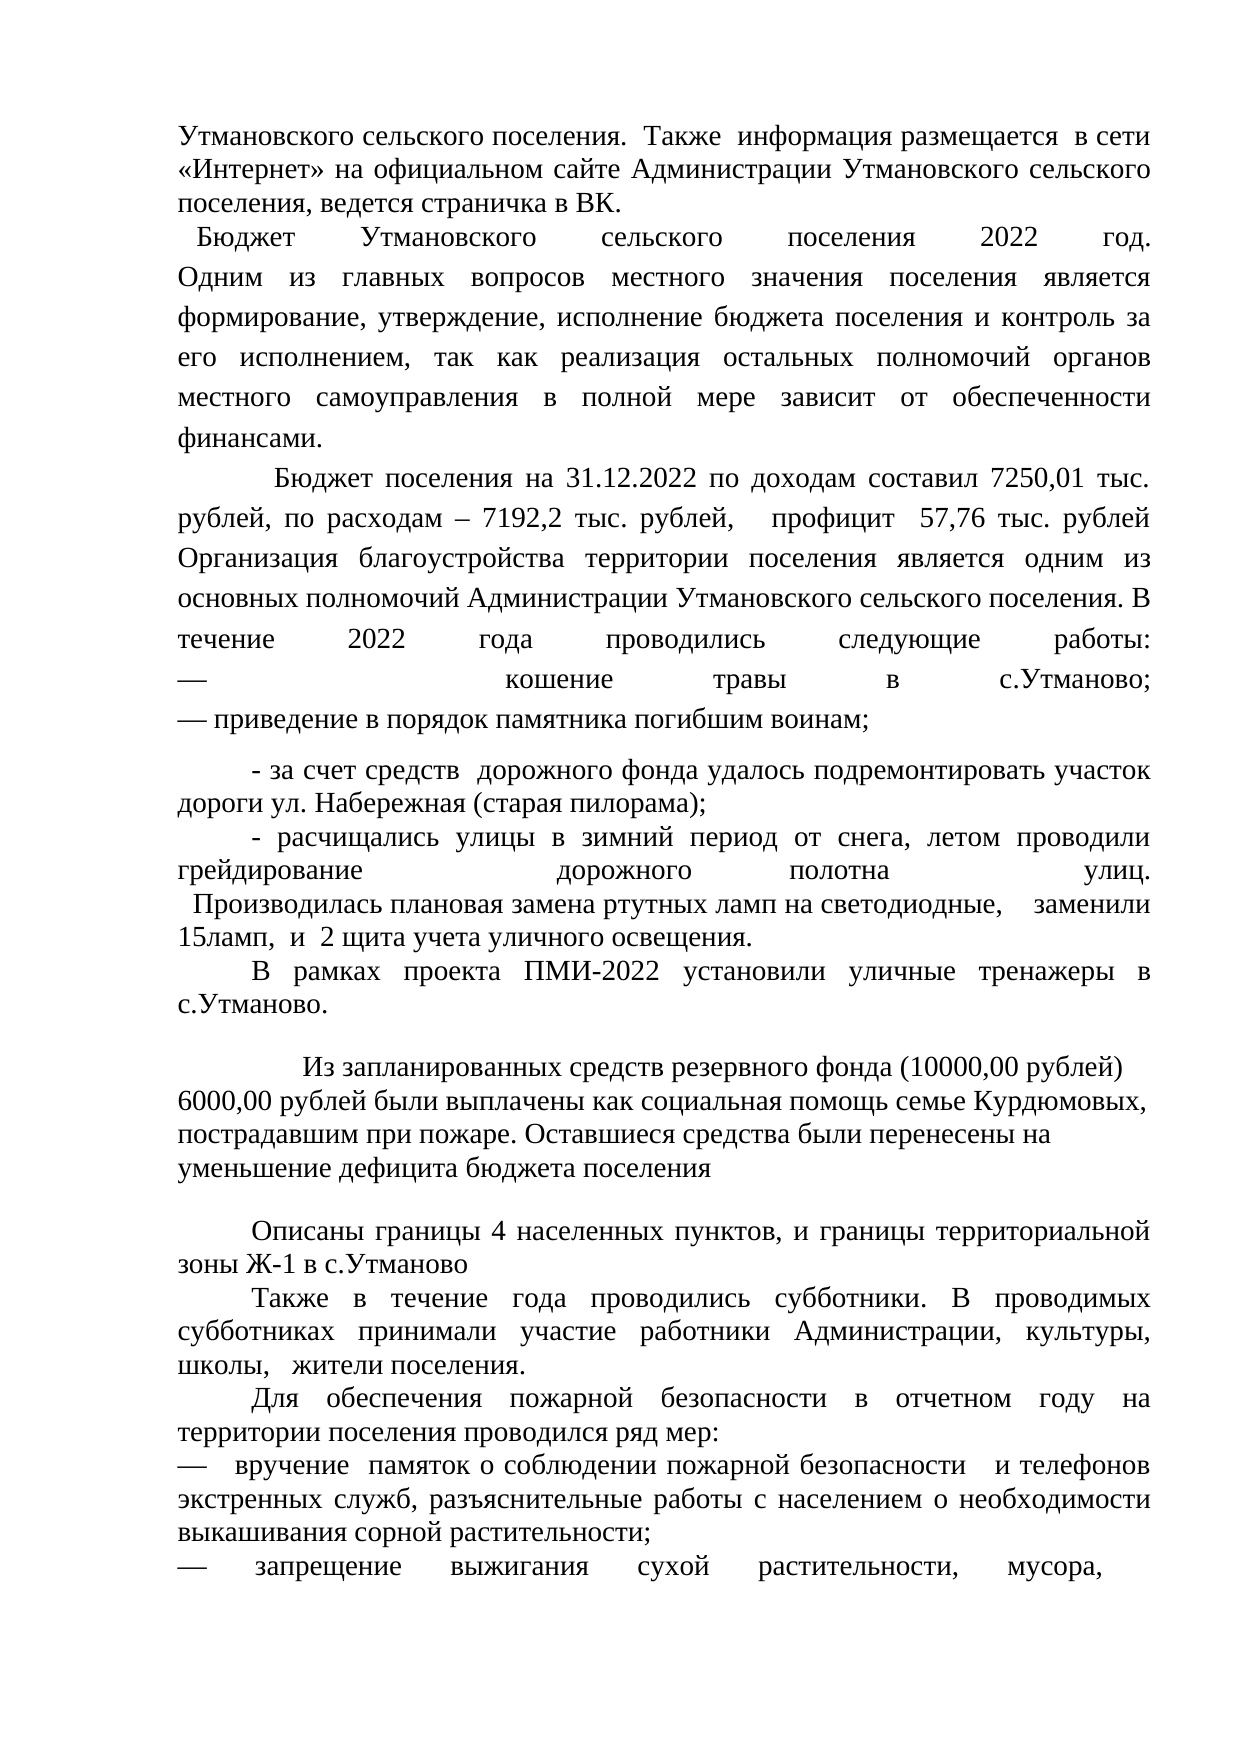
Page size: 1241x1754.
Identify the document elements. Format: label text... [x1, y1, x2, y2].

text — вручение памяток о соблюдении пожарной безопасности и телефонов экстренных служб, разъяснительные работы с населением о необходимости выкашивания сорной растительности; [177, 1447, 1152, 1548]
text Для обеспечения пожарной безопасности в отчетном году на территории поселения проводился ряд мер: [177, 1380, 1152, 1447]
text - расчищались улицы в зимний период от снега, летом проводили грейдирование дорожного полотна улиц. Производилась плановая замена ртутных ламп на светодиодные, заменили 15ламп, и 2 щита учета уличного освещения. [177, 819, 1152, 953]
text - за счет средств дорожного фонда удалось подремонтировать участок дороги ул. Набережная (старая пилорама); [177, 752, 1152, 819]
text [177, 118, 1152, 219]
text Также в течение года проводились субботники. В проводимых субботниках принимали участие работники Администрации, культуры, школы, жители поселения. [177, 1280, 1152, 1380]
text — запрещение выжигания сухой растительности, мусора, [177, 1548, 1152, 1610]
text В рамках проекта ПМИ-2022 установили уличные тренажеры в с.Утманово. [177, 953, 1152, 1020]
text Бюджет Утмановского сельского поселения 2022 год. Одним из главных вопросов местного значения поселения является формирование, утверждение, исполнение бюджета поселения и контроль за его исполнением, так как реализация остальных полномочий органов местного самоуправления в полной мере зависит от обеспеченности финансами. Бюджет поселения на 31.12.2022 по доходам составил 7250,01 тыс. рублей, по расходам – 7192,2 тыс. рублей, профицит 57,76 тыс. рублей Организация благоустройства территории поселения является одним из основных полномочий Администрации Утмановского сельского поселения. В течение 2022 года проводились следующие работы: — кошение травы в с.Утманово; — приведение в порядок памятника погибшим воинам; [177, 219, 1152, 735]
text Описаны границы 4 населенных пунктов, и границы территориальной зоны Ж-1 в с.Утманово [177, 1213, 1152, 1280]
text Из запланированных средств резервного фонда (10000,00 рублей) 6000,00 рублей были выплачены как социальная помощь семье Курдюмовых, пострадавшим при пожаре. Оставшиеся средства были перенесены на уменьшение дефицита бюджета поселения [177, 1049, 1152, 1183]
